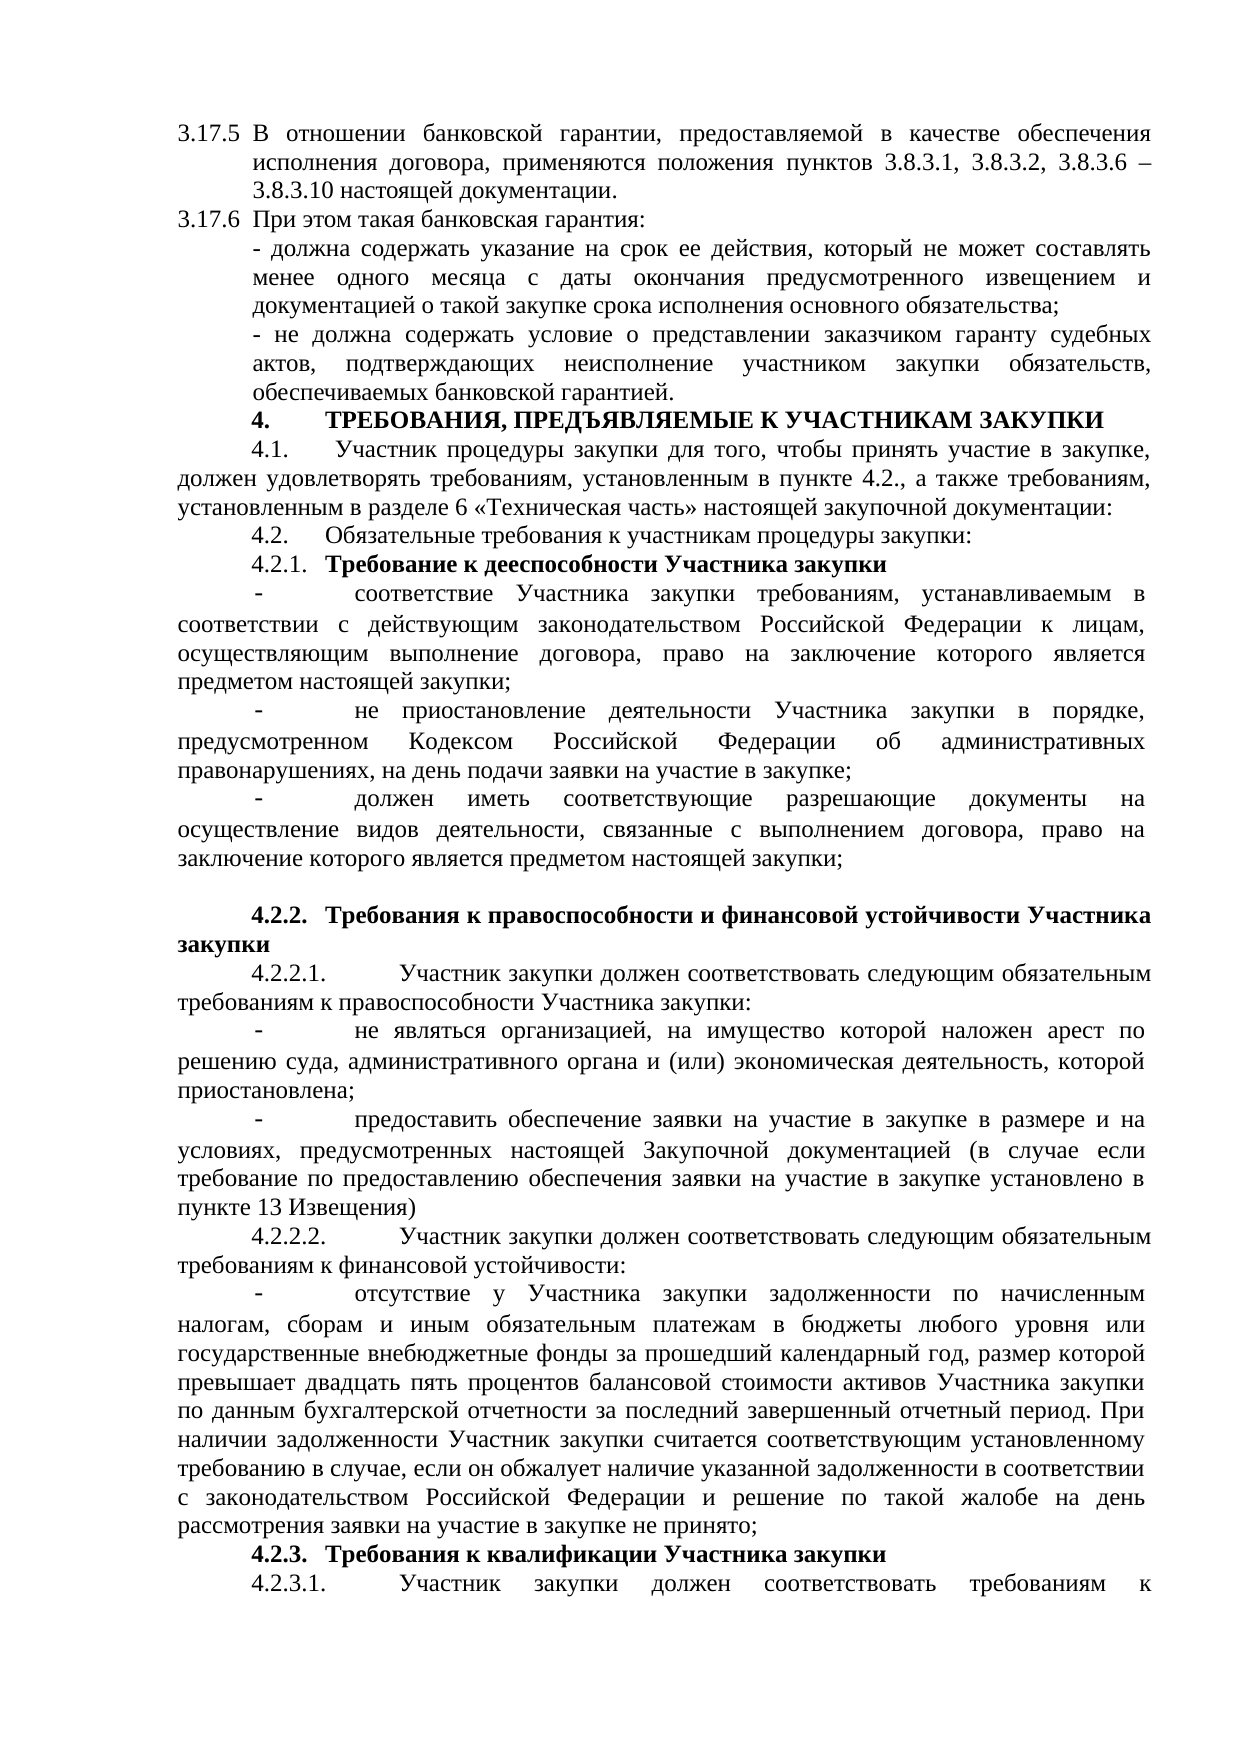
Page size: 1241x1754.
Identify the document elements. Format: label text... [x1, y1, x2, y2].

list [177, 1568, 1152, 1597]
list Участник процедуры закупки для того, чтобы принять участие в закупке, должен удовлетворять требованиям, установленным в пункте 4.2., а также требованиям, установленным в разделе 6 «Техническая часть» настоящей закупочной документации: [177, 434, 1152, 521]
list Требования к правоспособности и финансовой устойчивости Участника закупки [177, 901, 1152, 958]
list Требование к дееспособности Участника закупки [177, 549, 1152, 578]
list соответствие Участника закупки требованиям, устанавливаемым в соответствии с действующим законодательством Российской Федерации к лицам, осуществляющим выполнение договора, право на заключение которого является предметом настоящей закупки; [177, 578, 1146, 695]
list Требования к квалификации Участника закупки [177, 1539, 1152, 1568]
list - не должна содержать условие о представлении заказчиком гаранту судебных актов, подтверждающих неисполнение участником закупки обязательств, обеспечиваемых банковской гарантией. [252, 319, 1152, 406]
list - должна содержать указание на срок ее действия, который не может составлять менее одного месяца с даты окончания предусмотренного извещением и документацией о такой закупке срока исполнения основного обязательства; [252, 233, 1152, 319]
list не являться организацией, на имущество которой наложен арест по решению суда, административного органа и (или) экономическая деятельность, которой приостановлена; [177, 1016, 1146, 1104]
list Участник закупки должен соответствовать следующим обязательным требованиям к правоспособности Участника закупки: [177, 958, 1152, 1016]
list При этом такая банковская гарантия: [177, 204, 1152, 233]
list Участник закупки должен соответствовать следующим обязательным требованиям к финансовой устойчивости: [177, 1221, 1152, 1278]
list не приостановление деятельности Участника закупки в порядке, предусмотренном Кодексом Российской Федерации об административных правонарушениях, на день подачи заявки на участие в закупке; [177, 695, 1146, 783]
list В отношении банковской гарантии, предоставляемой в качестве обеспечения исполнения договора, применяются положения пунктов 3.8.3.1, 3.8.3.2, 3.8.3.6 – 3.8.3.10 настоящей документации. [177, 118, 1152, 204]
list должен иметь соответствующие разрешающие документы на осуществление видов деятельности, связанные с выполнением договора, право на заключение которого является предметом настоящей закупки; [177, 783, 1146, 872]
list ТРЕБОВАНИЯ, ПРЕДЪЯВЛЯЕМЫЕ К УЧАСТНИКАМ ЗАКУПКИ [177, 406, 1152, 434]
list Обязательные требования к участникам процедуры закупки: [177, 521, 1152, 549]
list отсутствие у Участника закупки задолженности по начисленным налогам, сборам и иным обязательным платежам в бюджеты любого уровня или государственные внебюджетные фонды за прошедший календарный год, размер которой превышает двадцать пять процентов балансовой стоимости активов Участника закупки по данным бухгалтерской отчетности за последний завершенный отчетный период. При наличии задолженности Участник закупки считается соответствующим установленному требованию в случае, если он обжалует наличие указанной задолженности в соответствии с законодательством Российской Федерации и решение по такой жалобе на день рассмотрения заявки на участие в закупке не принято; [177, 1278, 1146, 1539]
list предоставить обеспечение заявки на участие в закупке в размере и на условиях, предусмотренных настоящей Закупочной документацией (в случае если требование по предоставлению обеспечения заявки на участие в закупке установлено в пункте 13 Извещения) [177, 1104, 1146, 1221]
